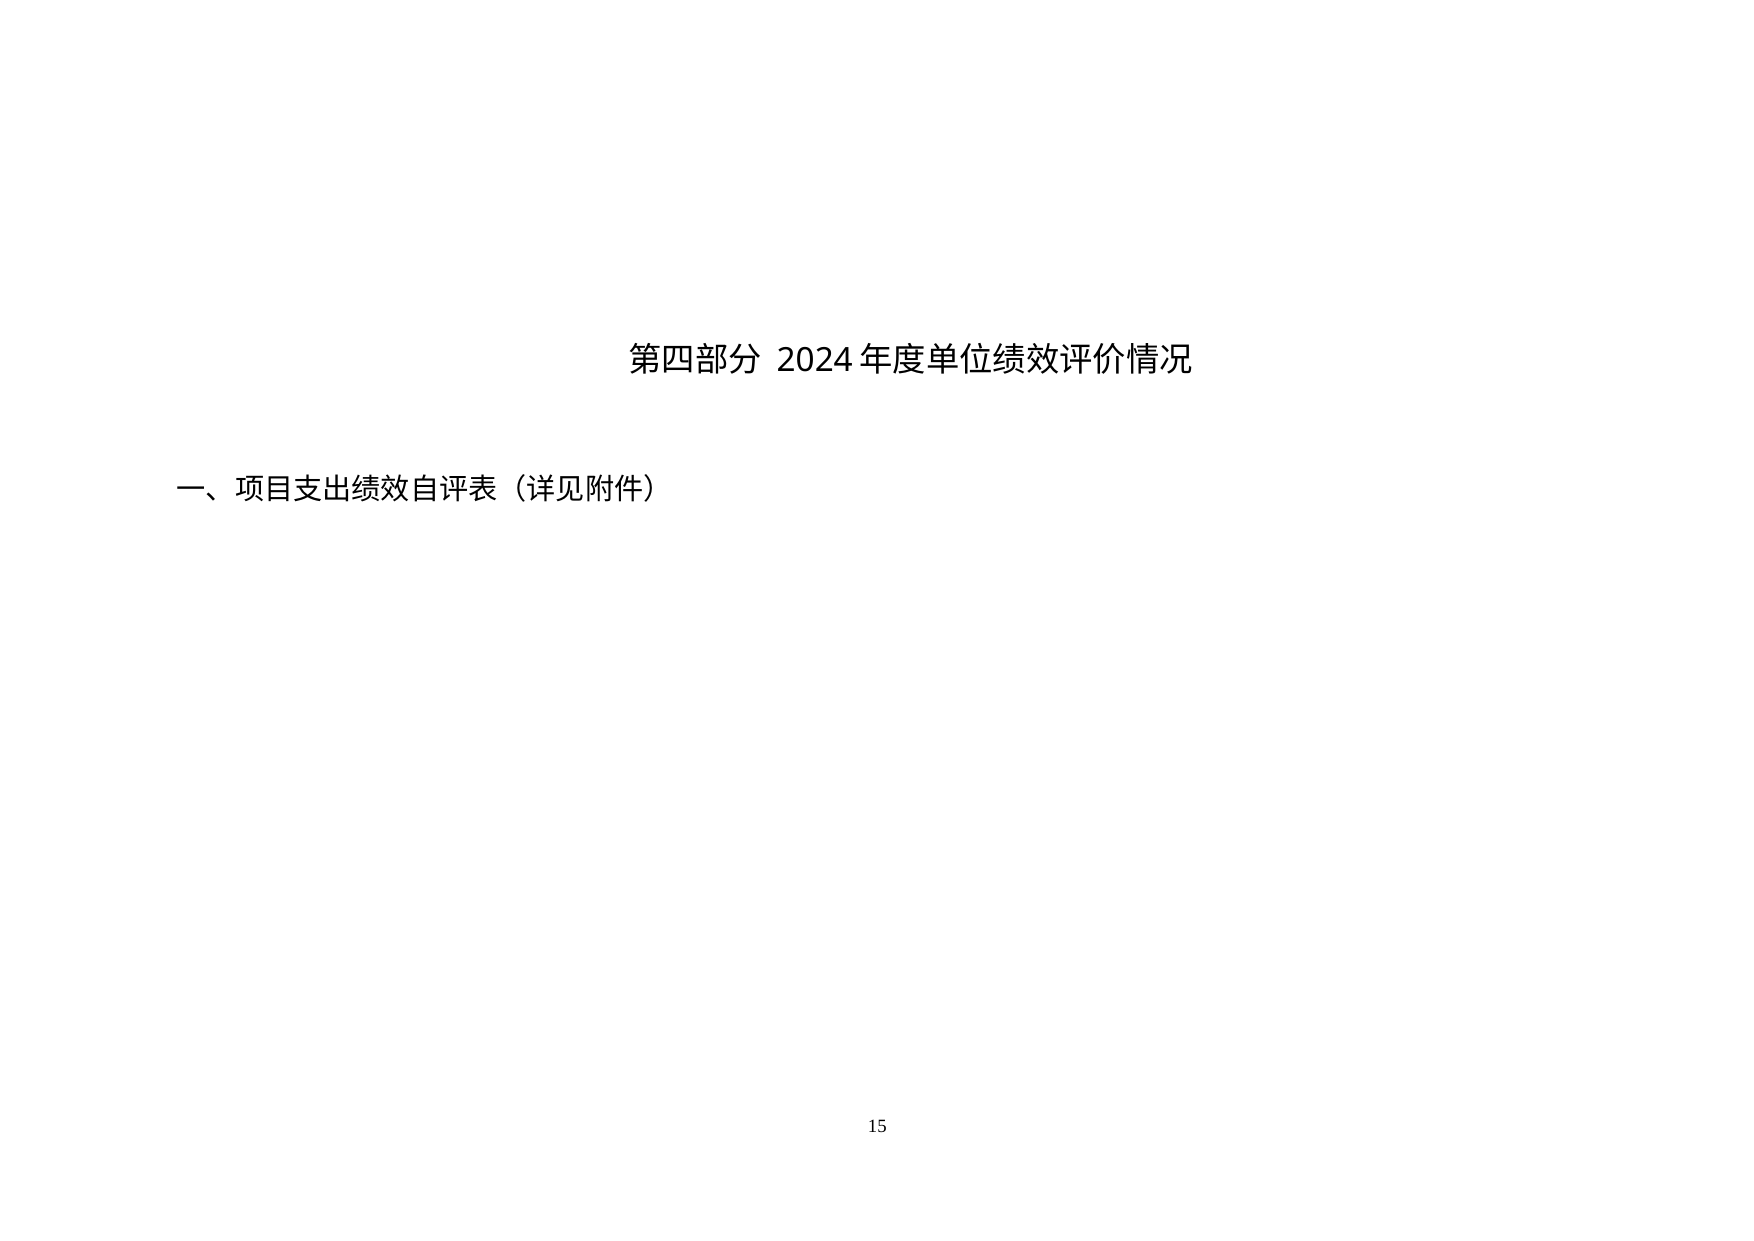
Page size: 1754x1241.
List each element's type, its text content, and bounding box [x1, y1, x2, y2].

text 第四部分 2024年度单位绩效评价情况 [118, 324, 1636, 389]
list 项目支出绩效自评表（详见附件） [118, 454, 1636, 519]
